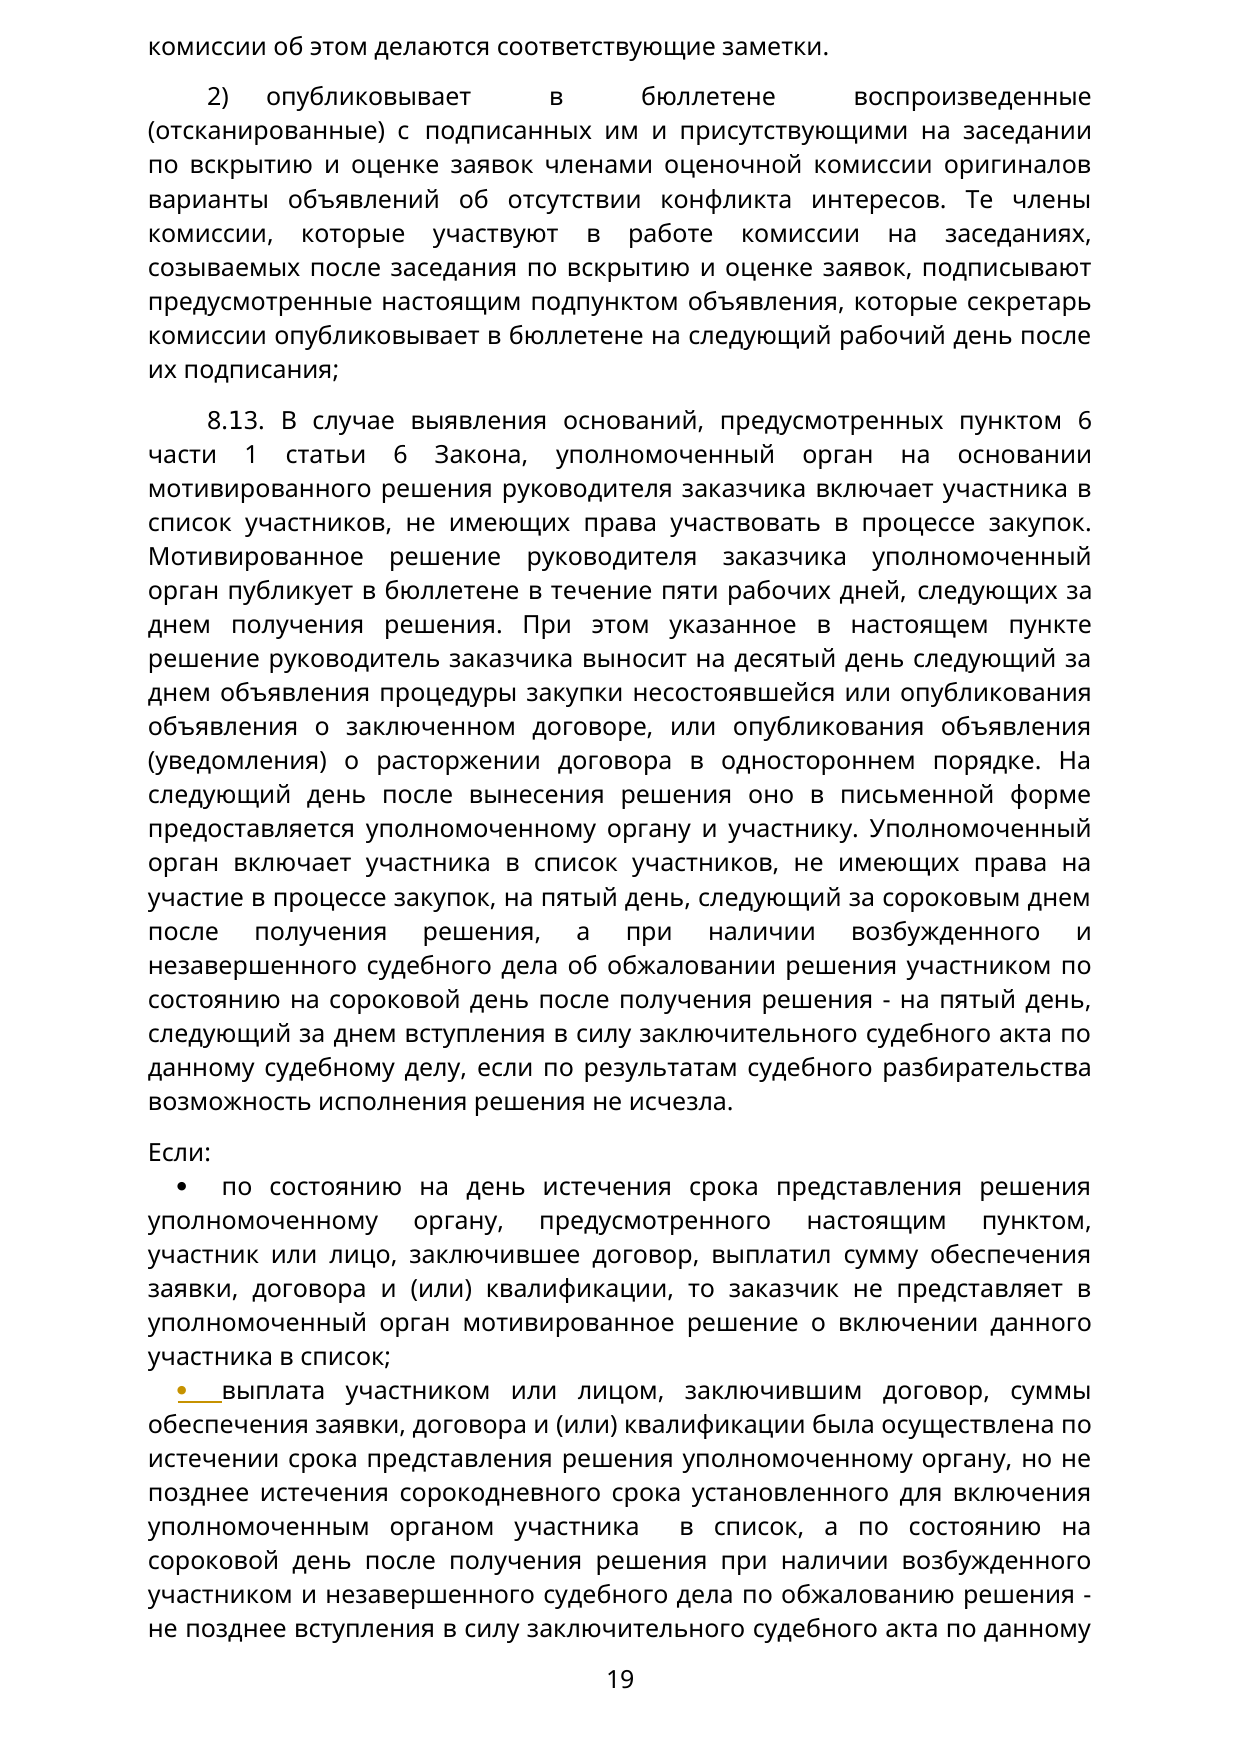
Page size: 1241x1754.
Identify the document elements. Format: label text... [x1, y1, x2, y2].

text 8.13. В случае выявления оснований, предусмотренных пунктом 6 части 1 статьи 6 Закона, уполномоченный орган на основании мотивированного решения руководителя заказчика включает участника в список участников, не имеющих права участвовать в процессе закупок. Мотивированное решение руководителя заказчика уполномоченный орган публикует в бюллетене в течение пяти рабочих дней, следующих за днем получения решения. При этом указанное в настоящем пункте решение руководитель заказчика выносит на десятый день следующий за днем объявления процедуры закупки несостоявшейся или опубликования объявления о заключенном договоре, или опубликования объявления (уведомления) о расторжении договора в одностороннем порядке. На следующий день после вынесения решения оно в письменной форме предоставляется уполномоченному органу и участнику. Уполномоченный орган включает участника в список участников, не имеющих права на участие в процессе закупок, на пятый день, следующий за сороковым днем после получения решения, а при наличии возбужденного и незавершенного судебного дела об обжаловании решения участником по состоянию на сороковой день после получения решения - на пятый день, следующий за днем вступления в силу заключительного судебного акта по данному судебному делу, если по результатам судебного разбирательства возможность исполнения решения не исчезла. [148, 402, 1092, 1118]
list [148, 1373, 1092, 1645]
text Если: [148, 1134, 1092, 1168]
list по состоянию на день истечения срока представления решения уполномоченному органу, предусмотренного настоящим пунктом, участник или лицо, заключившее договор, выплатил сумму обеспечения заявки, договора и (или) квалификации, то заказчик не представляет в уполномоченный орган мотивированное решение о включении данного участника в список; [148, 1168, 1092, 1373]
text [148, 28, 1092, 62]
text 2) опубликовывает в бюллетене воспроизведенные (отсканированные) с подписанных им и присутствующими на заседании по вскрытию и оценке заявок членами оценочной комиссии оригиналов варианты объявлений об отсутствии конфликта интересов. Те члены комиссии, которые участвуют в работе комиссии на заседаниях, созываемых после заседания по вскрытию и оценке заявок, подписывают предусмотренные настоящим подпунктом объявления, которые секретарь комиссии опубликовывает в бюллетене на следующий рабочий день после их подписания; [148, 79, 1092, 386]
